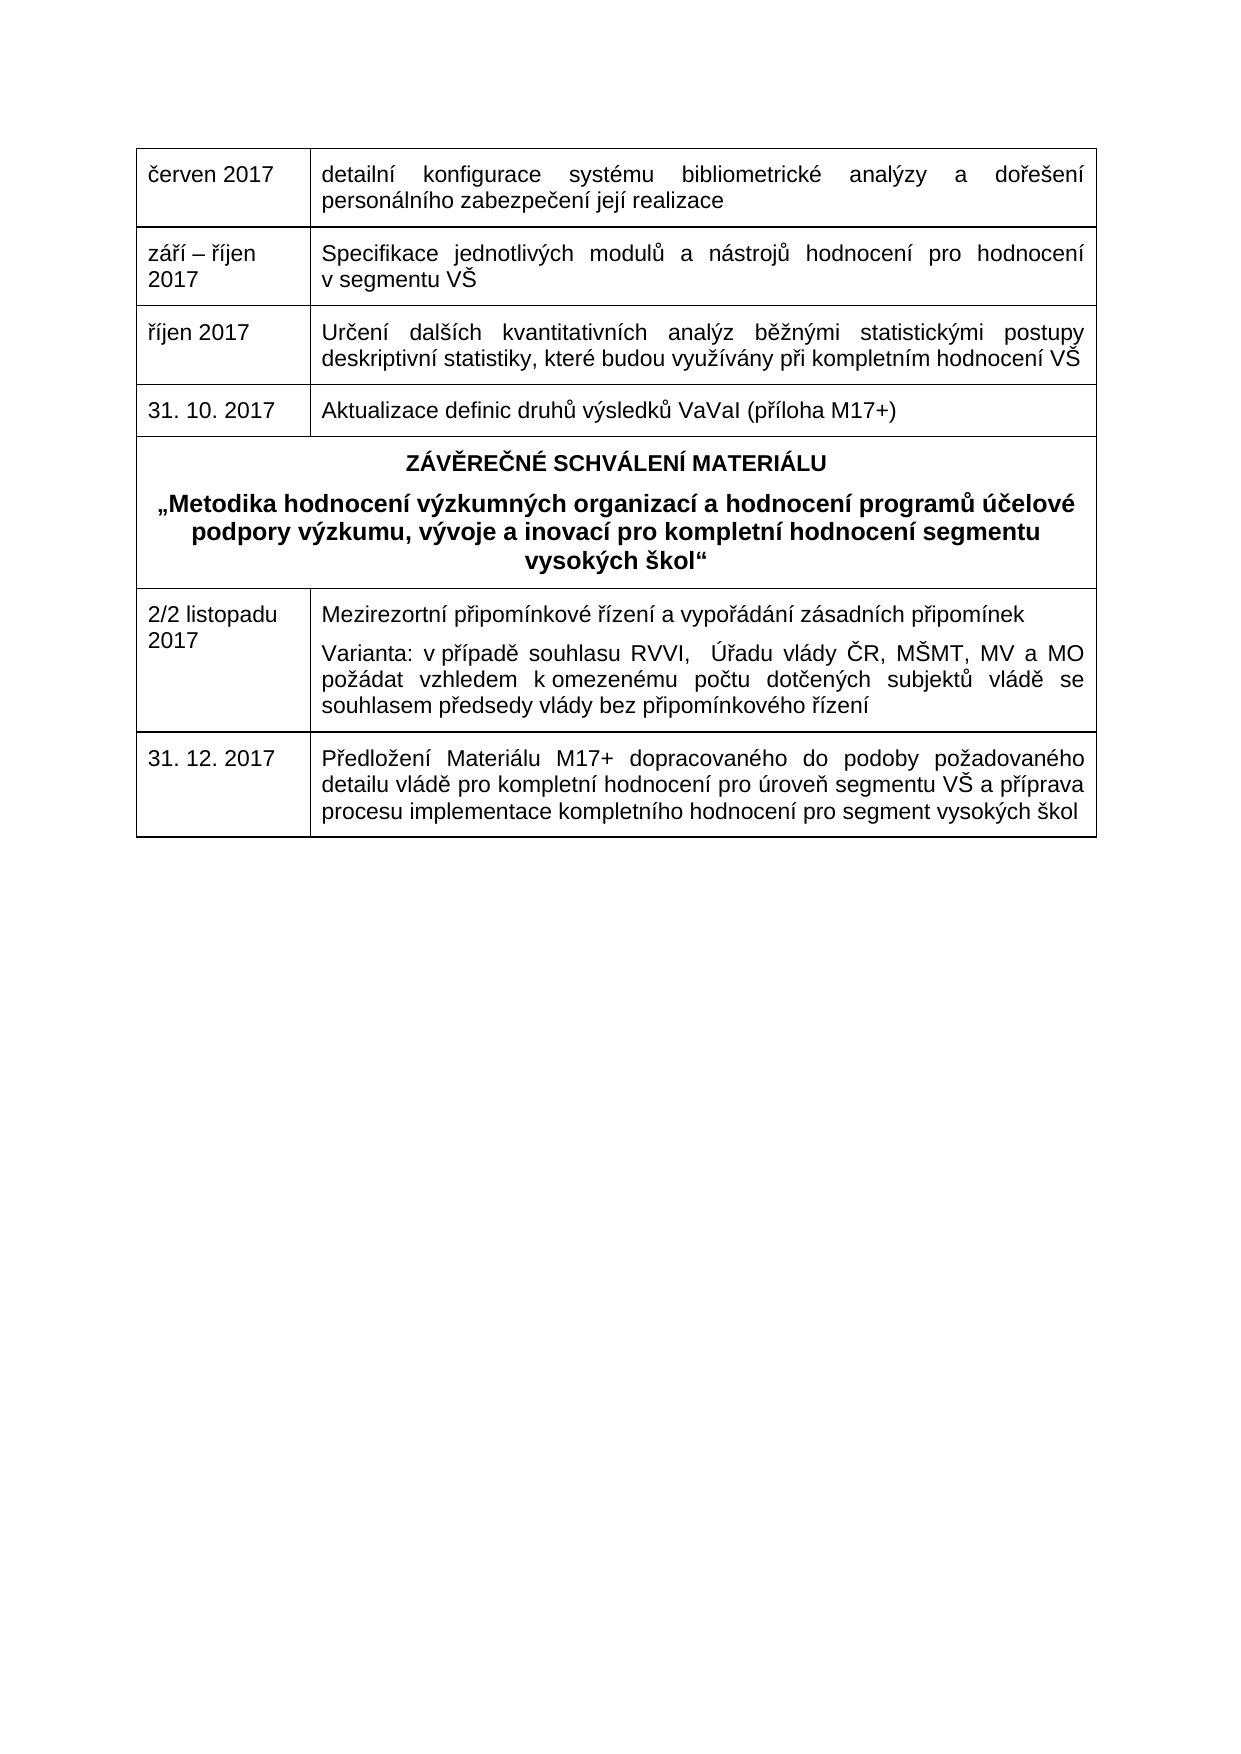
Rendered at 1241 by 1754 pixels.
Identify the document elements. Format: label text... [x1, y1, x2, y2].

table_cell Aktualizace definic druhů výsledků VaVaI (příloha M17+) [311, 385, 1096, 436]
table_cell říjen 2017 [137, 306, 310, 384]
table_cell Specifikace jednotlivých modulů a nástrojů hodnocení pro hodnocení v segmentu VŠ [311, 228, 1096, 305]
table_cell 2/2 listopadu 2017 [137, 589, 310, 731]
table_cell září – říjen 2017 [137, 228, 310, 305]
table_cell detailní konfigurace systému bibliometrické analýzy a dořešení personálního zabezpečení její realizace [311, 149, 1096, 226]
table_cell Určení dalších kvantitativních analýz běžnými statistickými postupy deskriptivní statistiky, které budou využívány při kompletním hodnocení VŠ [311, 306, 1096, 384]
table_cell 31. 12. 2017 [137, 733, 310, 836]
table_cell červen 2017 [137, 149, 310, 226]
table_cell Předložení Materiálu M17+ dopracovaného do podoby požadovaného detailu vládě pro kompletní hodnocení pro úroveň segmentu VŠ a příprava procesu implementace kompletního hodnocení pro segment vysokých škol [311, 733, 1096, 836]
table_cell ZÁVĚREČNÉ SCHVÁLENÍ MATERIÁLU „Metodika hodnocení výzkumných organizací a hodnocení programů účelové podpory výzkumu, vývoje a inovací pro kompletní hodnocení segmentu vysokých škol“ [137, 437, 1096, 587]
table_cell Mezirezortní připomínkové řízení a vypořádání zásadních připomínek Varianta: v případě souhlasu RVVI, Úřadu vlády ČR, MŠMT, MV a MO požádat vzhledem k omezenému počtu dotčených subjektů vládě se souhlasem předsedy vlády bez připomínkového řízení [311, 589, 1096, 731]
table_cell 31. 10. 2017 [137, 385, 310, 436]
